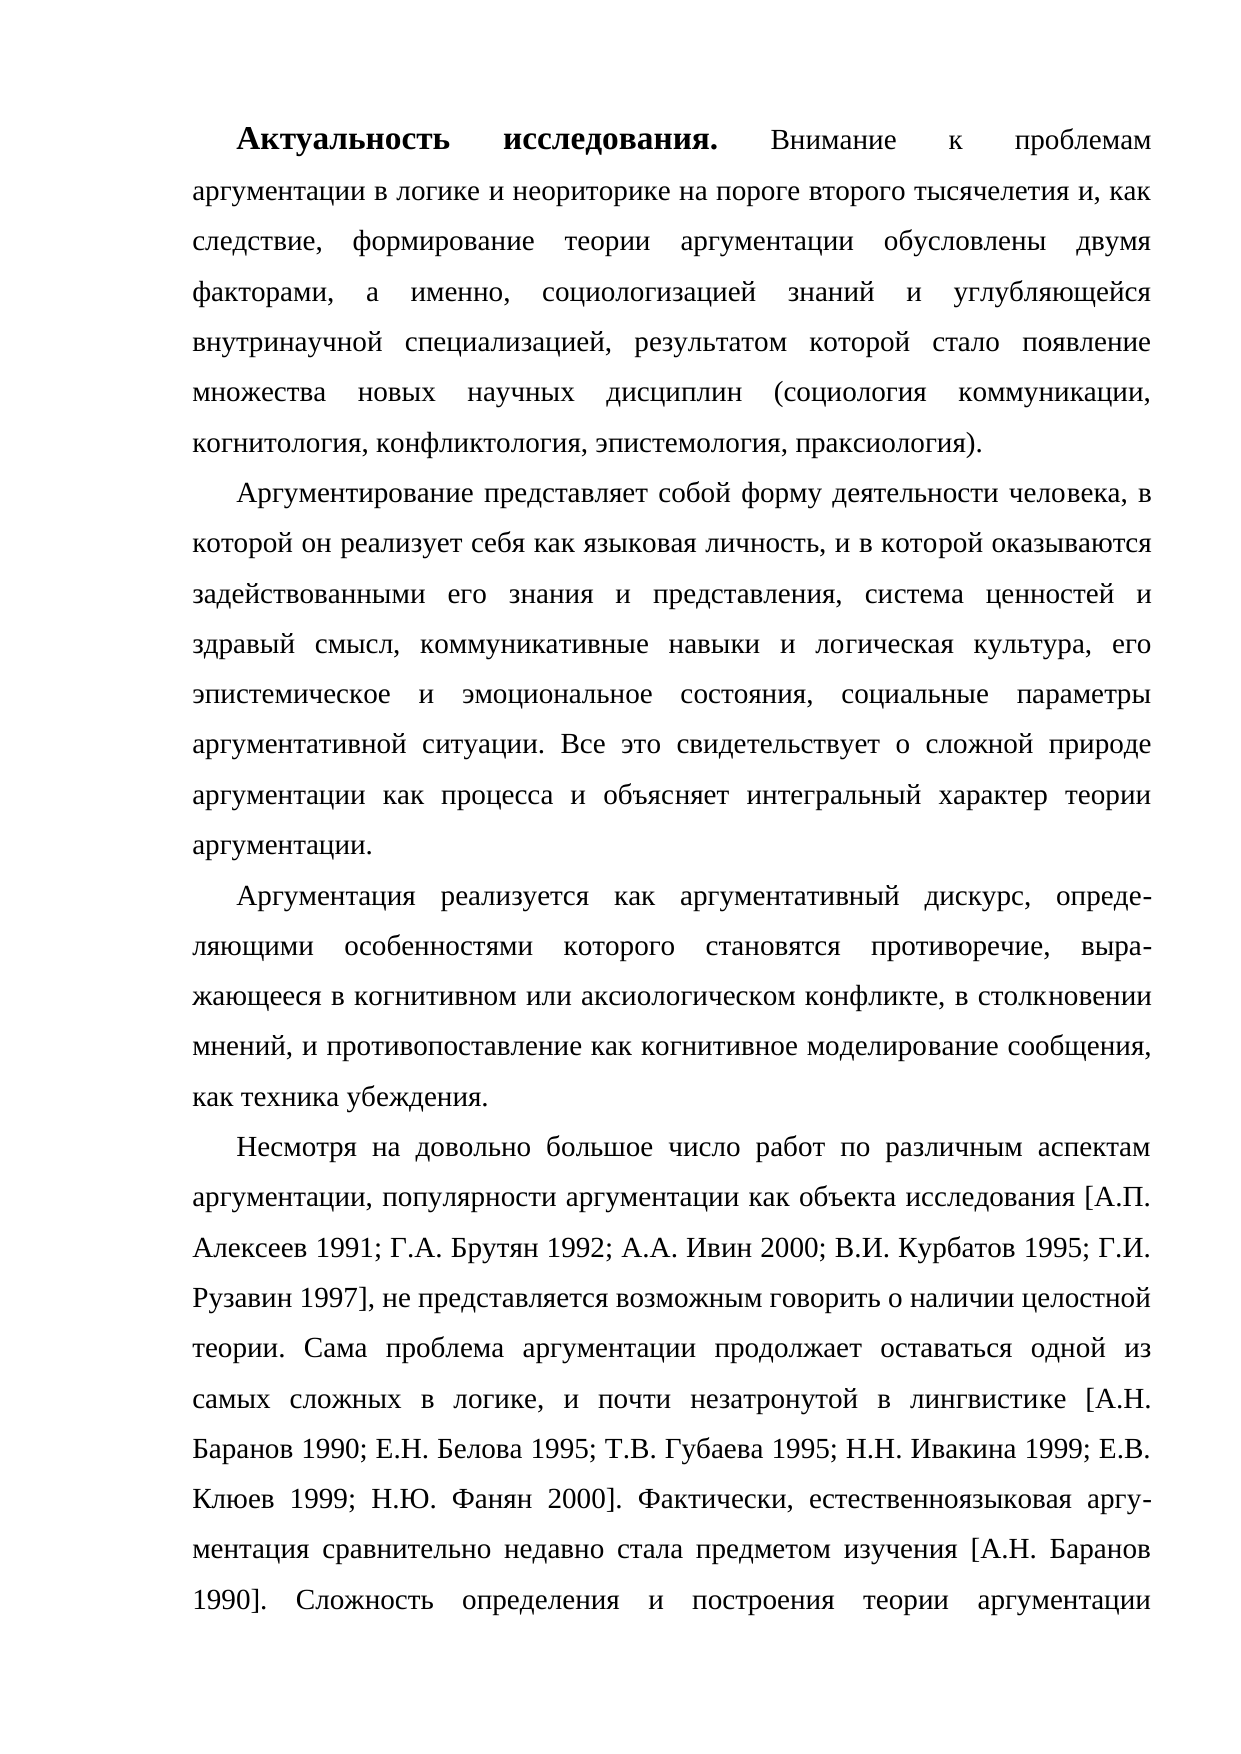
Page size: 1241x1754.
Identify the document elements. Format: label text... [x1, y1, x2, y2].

text Аргументация реализуется как аргументативный дискурс, определяющими особенностями которого становятся противоречие, выражающееся в когнитивном или аксиологическом конфликте, в столкновении мнений, и противопоставление как когнитивное моделирование сообщения, как техника убеждения. [192, 878, 1152, 1112]
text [192, 1129, 1152, 1616]
text Аргументирование представляет собой форму деятельности человека, в которой он реализует себя как языковая личность, и в которой оказываются задействованными его знания и представления, система ценностей и здравый смысл, коммуникативные навыки и логическая культура, его эпистемическое и эмоциональное состояния, социальные параметры аргументативной ситуации. Все это свидетельствует о сложной природе аргументации как процесса и объясняет интегральный характер теории аргументации. [192, 475, 1152, 861]
text Актуальность исследования. Внимание к проблемам аргументации в логике и неориторике на пороге второго тысячелетия и, как следствие, формирование теории аргументации обусловлены двумя факторами, а именно, социологизацией знаний и углубляющейся внутринаучной специализацией, результатом которой стало появление множества новых научных дисциплин (социология коммуникации, когнитология, конфликтология, эпистемология, праксиология). [192, 118, 1152, 458]
